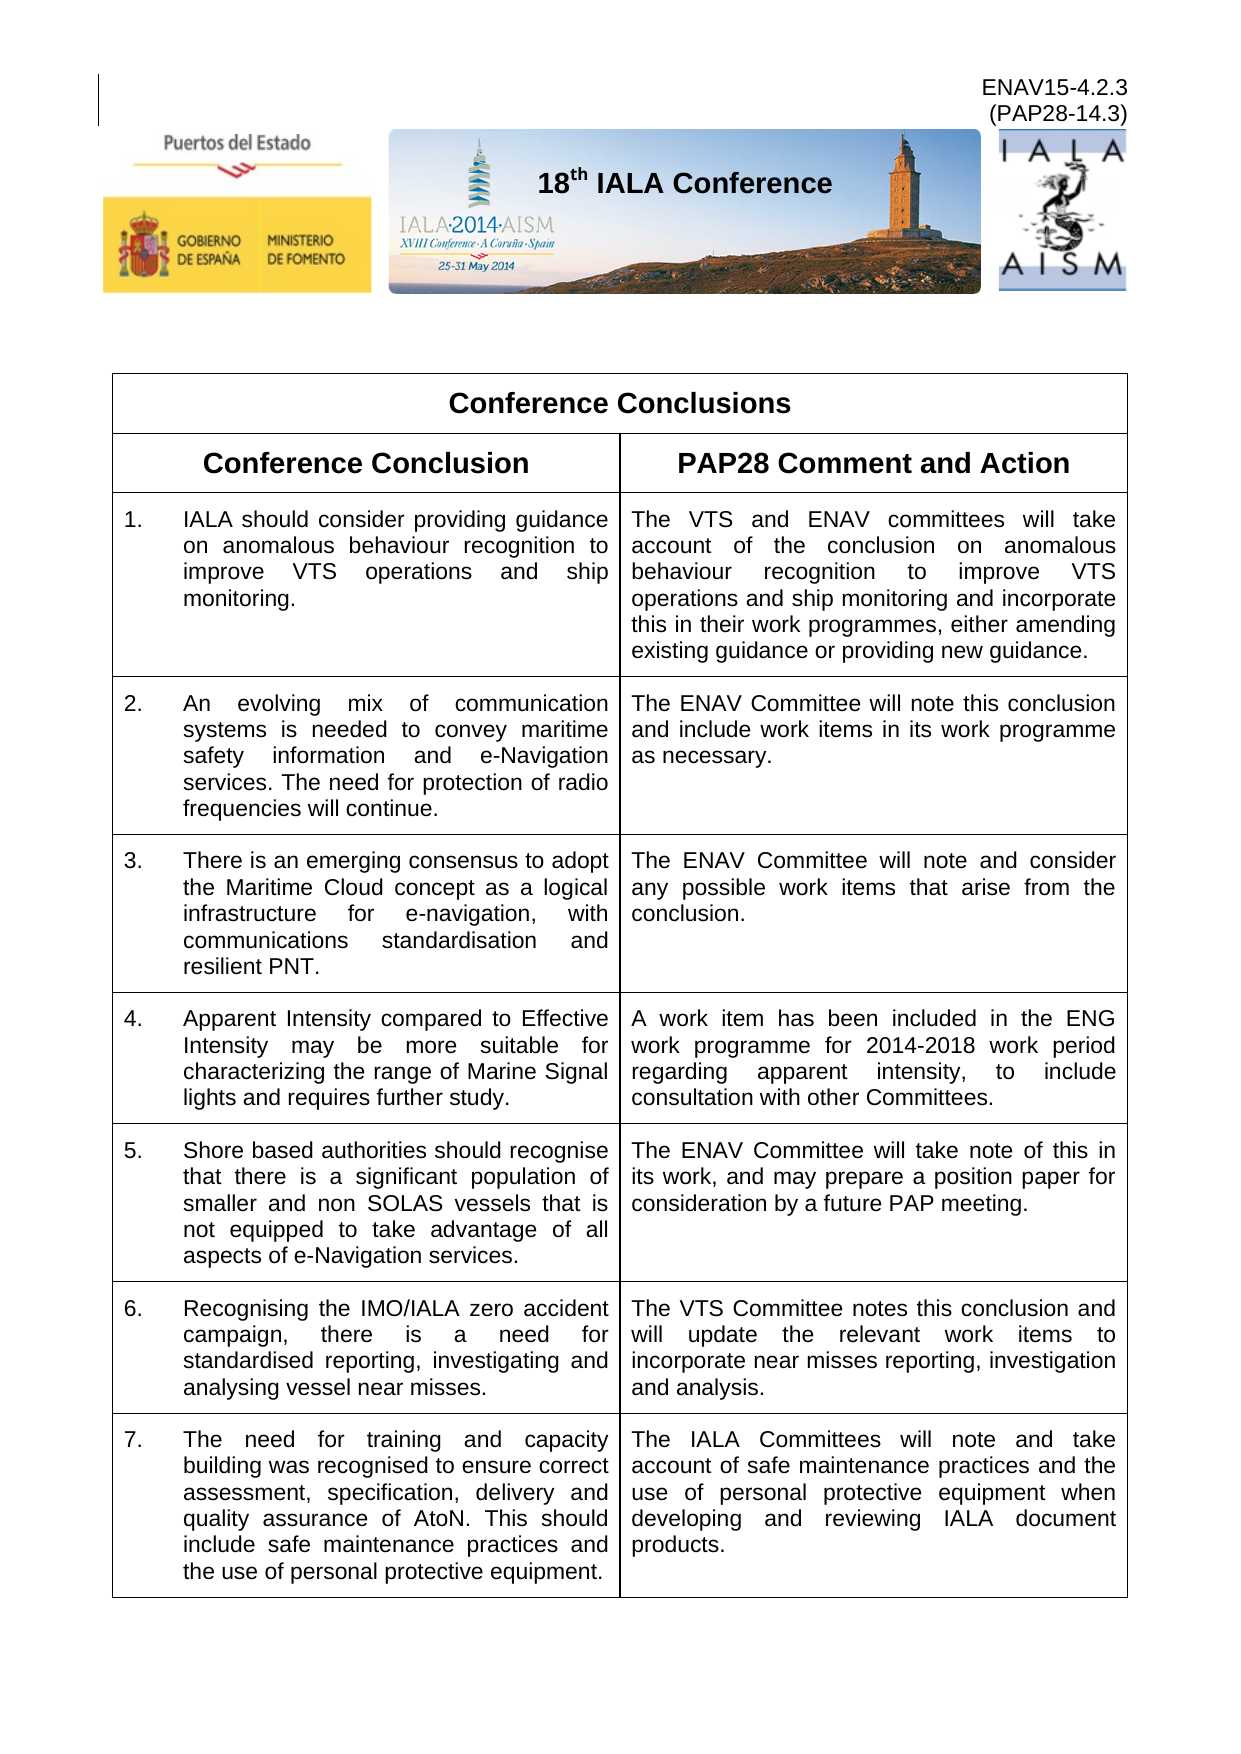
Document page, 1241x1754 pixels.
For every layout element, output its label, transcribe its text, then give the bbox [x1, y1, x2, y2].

picture [998, 129, 1127, 291]
table_cell An evolving mix of communication systems is needed to convey maritime safety information and e-Navigation services. The need for protection of radio frequencies will continue. [113, 677, 619, 834]
table_header Conference Conclusions [113, 374, 1127, 432]
picture [388, 129, 981, 162]
picture [388, 202, 981, 294]
table_cell Recognising the IMO/IALA zero accident campaign, there is a need for standardised reporting, investigating and analysing vessel near misses. [113, 1282, 619, 1412]
table_cell Conference Conclusion [113, 434, 619, 492]
table_cell Apparent Intensity compared to Effective Intensity may be more suitable for characterizing the range of Marine Signal lights and requires further study. [113, 993, 619, 1123]
picture [103, 134, 372, 293]
table_cell The ENAV Committee will note this conclusion and include work items in its work programme as necessary. [621, 677, 1127, 834]
table_cell The VTS Committee notes this conclusion and will update the relevant work items to incorporate near misses reporting, investigation and analysis. [621, 1282, 1127, 1412]
table_cell A work item has been included in the ENG work programme for 2014-2018 work period regarding apparent intensity, to include consultation with other Committees. [621, 993, 1127, 1123]
text 18th IALA Conference [372, 162, 998, 202]
table_cell The VTS and ENAV committees will take account of the conclusion on anomalous behaviour recognition to improve VTS operations and ship monitoring and incorporate this in their work programmes, either amending existing guidance or providing new guidance. [621, 493, 1127, 676]
table_cell Shore based authorities should recognise that there is a significant population of smaller and non SOLAS vessels that is not equipped to take advantage of all aspects of e-Navigation services. [113, 1124, 619, 1281]
table_cell The need for training and capacity building was recognised to ensure correct assessment, specification, delivery and quality assurance of AtoN. This should include safe maintenance practices and the use of personal protective equipment. [113, 1414, 619, 1597]
table_cell There is an emerging consensus to adopt the Maritime Cloud concept as a logical infrastructure for e-navigation, with communications standardisation and resilient PNT. [113, 835, 619, 992]
table_cell IALA should consider providing guidance on anomalous behaviour recognition to improve VTS operations and ship monitoring. [113, 493, 619, 676]
table_cell PAP28 Comment and Action [621, 434, 1127, 492]
table_cell The IALA Committees will note and take account of safe maintenance practices and the use of personal protective equipment when developing and reviewing IALA document products. [621, 1414, 1127, 1597]
table_cell The ENAV Committee will note and consider any possible work items that arise from the conclusion. [621, 835, 1127, 992]
table_cell The ENAV Committee will take note of this in its work, and may prepare a position paper for consideration by a future PAP meeting. [621, 1124, 1127, 1281]
